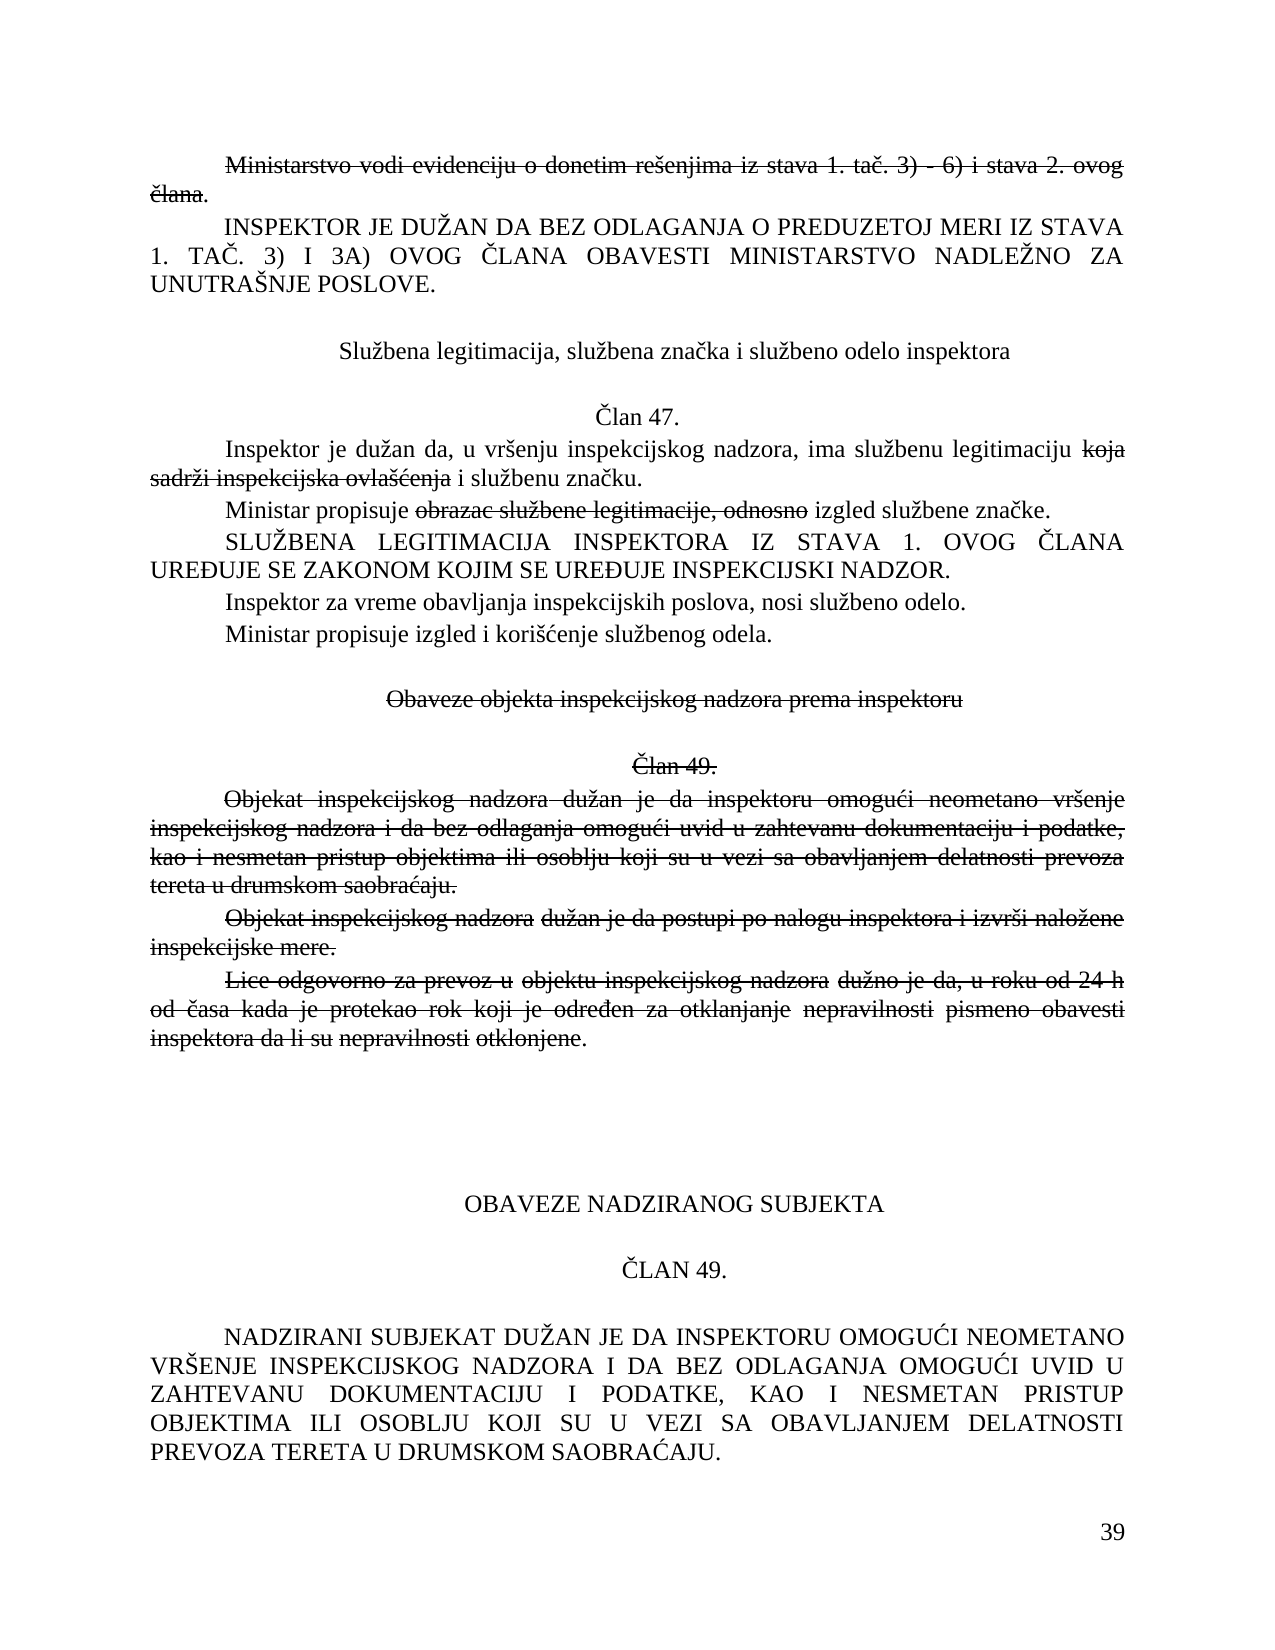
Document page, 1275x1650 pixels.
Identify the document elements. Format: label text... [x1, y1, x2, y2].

text NADZIRANI SUBJEKAT DUŽAN JE DA INSPEKTORU OMOGUĆI NEOMETANO VRŠENJE INSPEKCIJSKOG NADZORA I DA BEZ ODLAGANJA OMOGUĆI UVID U ZAHTEVANU DOKUMENTACIJU I PODATKE, KAO I NESMETAN PRISTUP OBJEKTIMA ILI OSOBLJU KOJI SU U VEZI SA OBAVLJANJEM DELATNOSTI PREVOZA TERETA U DRUMSKOM SAOBRAĆAJU. [150, 1322, 1125, 1466]
text Ministarstvo vodi evidenciju o donetim rešenjima iz stava 1. tač. 3) - 6) i stava 2. ovog člana. [150, 150, 1125, 207]
text Objekat inspekcijskog nadzora dužan je da inspektoru omogući neometano vršenje inspekcijskog nadzora i da bez odlaganja omogući uvid u zahtevanu dokumentaciju i podatke, kao i nesmetan pristup objektima ili osoblju koji su u vezi sa obavljanjem delatnosti prevoza tereta u drumskom saobraćaju. [150, 830, 1125, 899]
text Član 47. [150, 402, 1125, 431]
text Službena legitimacija, službena značka i službeno odelo inspektora [150, 336, 1125, 365]
text Objekat inspekcijskog nadzora dužan je da inspektoru omogući neometano vršenje inspekcijskog nadzora i da bez odlaganja omogući uvid u zahtevanu dokumentaciju i podatke, kao i nesmetan pristup objektima ili osoblju koji su u vezi sa obavljanjem delatnosti prevoza tereta u drumskom saobraćaju. [150, 784, 1125, 828]
text Ministar propisuje obrazac službene legitimacije, odnosno izgled službene značke. [150, 495, 1125, 524]
text ČLAN 49. [150, 1256, 1125, 1284]
text INSPEKTOR JE DUŽAN DA BEZ ODLAGANJA O PREDUZETOJ MERI IZ STAVA 1. TAČ. 3) I 3A) OVOG ČLANA OBAVESTI MINISTARSTVO NADLEŽNO ZA UNUTRAŠNJE POSLOVE. [150, 212, 1125, 298]
text Inspektor za vreme obavljanja inspekcijskih poslova, nosi službeno odelo. [150, 587, 1125, 616]
text SLUŽBENA LEGITIMACIJA INSPEKTORA IZ STAVA 1. OVOG ČLANA UREĐUJE SE ZAKONOM KOJIM SE UREĐUJE INSPEKCIJSKI NADZOR. [150, 527, 1125, 584]
text OBAVEZE NADZIRANOG SUBJEKTA [150, 1189, 1125, 1218]
text Inspektor je dužan da, u vršenju inspekcijskog nadzora, ima službenu legitimaciju koja sadrži inspekcijska ovlašćenja i službenu značku. [150, 434, 1125, 492]
text Lice odgovorno za prevoz u objektu inspekcijskog nadzora dužno je da, u roku od 24 h od časa kada je protekao rok koji je određen za otklanjanje nepravilnosti pismeno obavesti inspektora da li su nepravilnosti otklonjene. [150, 966, 1125, 1052]
text Član 49. [150, 751, 1125, 779]
text Objekat inspekcijskog nadzora dužan je da postupi po nalogu inspektora i izvrši naložene inspekcijske mere. [150, 903, 1125, 961]
text Obaveze objekta inspekcijskog nadzora prema inspektoru [150, 684, 1125, 713]
text Ministar propisuje izgled i korišćenje službenog odela. [150, 619, 1125, 648]
